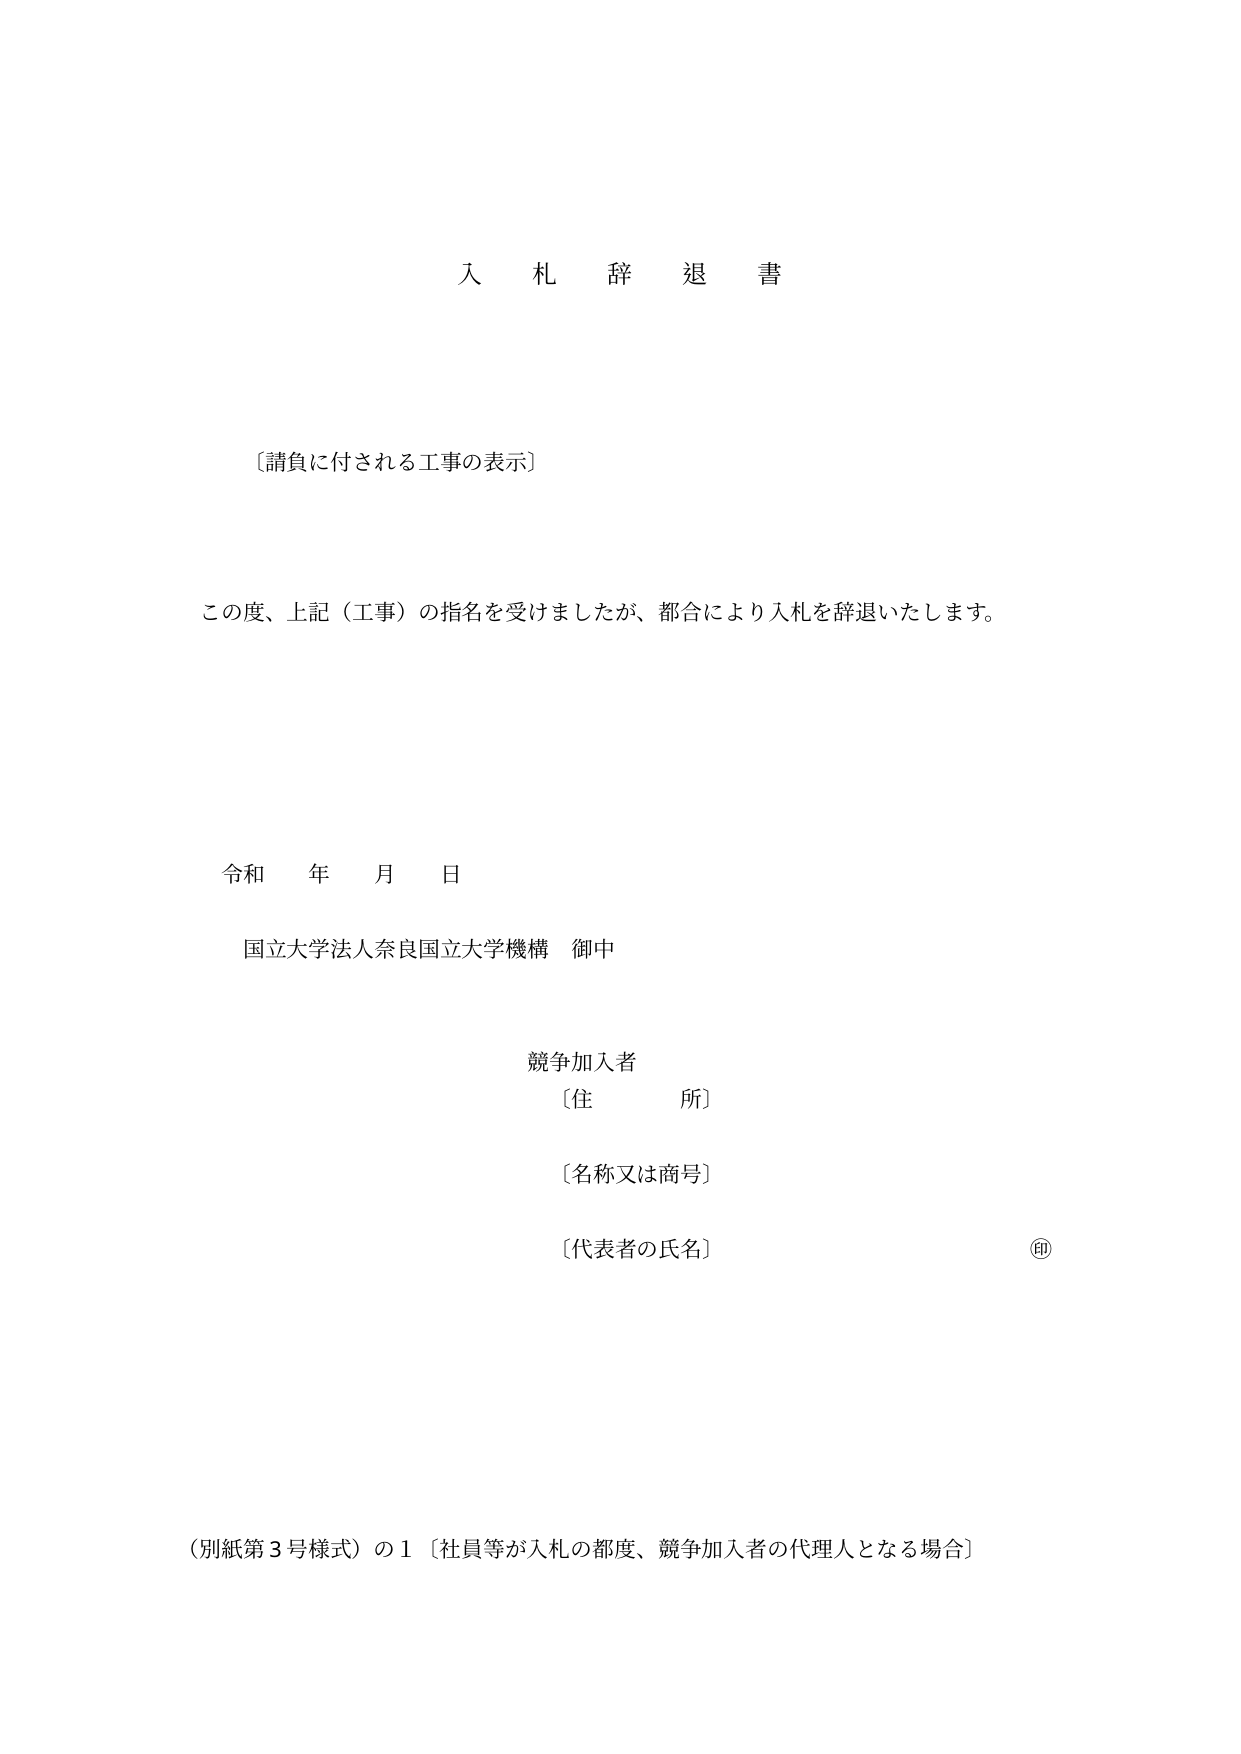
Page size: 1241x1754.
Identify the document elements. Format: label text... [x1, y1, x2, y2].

text 〔請負に付される工事の表示〕 [199, 442, 1063, 479]
text 令和 年 月 日 [199, 854, 1063, 892]
text 国立大学法人奈良国立大学機構 御中 [177, 929, 1063, 967]
text 競争加入者 [177, 1042, 1063, 1079]
text 〔代表者の氏名〕 ㊞ [177, 1229, 1063, 1267]
text 入 札 辞 退 書 [177, 254, 1063, 292]
text 〔住 所〕 [177, 1079, 1063, 1117]
text 〔名称又は商号〕 [177, 1154, 1063, 1192]
text （別紙第3号様式）の１〔社員等が入札の都度、競争加入者の代理人となる場合〕 [177, 1529, 1063, 1567]
text この度、上記（工事）の指名を受けましたが、都合により入札を辞退いたします。 [177, 592, 1063, 629]
